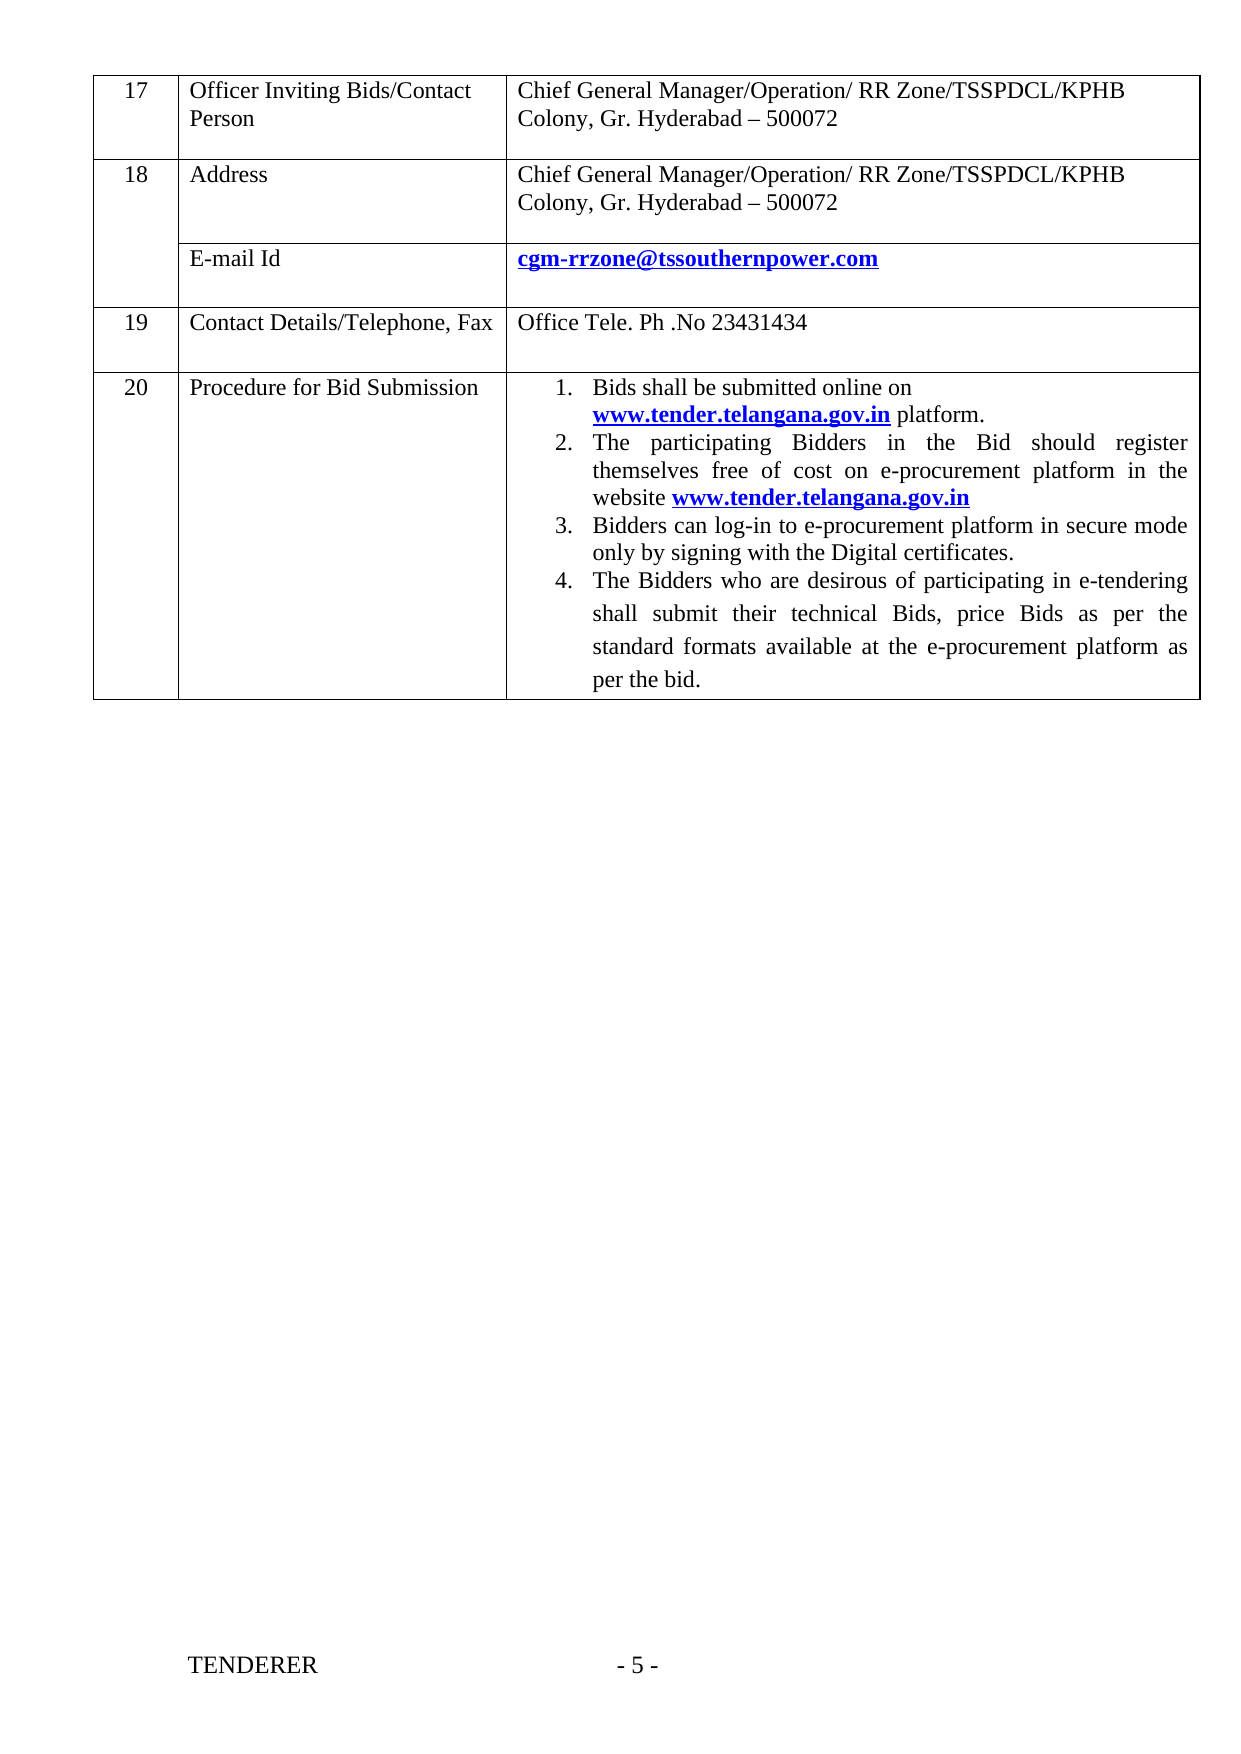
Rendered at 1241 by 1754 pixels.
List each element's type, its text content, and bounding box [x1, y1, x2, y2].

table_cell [507, 76, 1199, 159]
table_cell Contact Details/Telephone, Fax [179, 308, 506, 372]
table_cell 18 [94, 160, 178, 307]
table_cell Address [179, 160, 506, 243]
table_cell 19 [94, 308, 178, 372]
table_cell cgm-rrzone@tssouthernpower.com [507, 244, 1199, 307]
table_cell Bids shall be submitted online on www.tender.telangana.gov.in platform. The participating Bidders in the Bid should register themselves free of cost on e-procurement platform in the website www.tender.telangana.gov.in Bidders can log-in to e-procurement platform in secure mode only by signing with the Digital certificates. The Bidders who are desirous of participating in e-tendering shall submit their technical Bids, price Bids as per the standard formats available at the e-procurement platform as per the bid. [507, 373, 1199, 699]
table_cell 20 [94, 373, 178, 699]
table_cell E-mail Id [179, 244, 506, 307]
table_cell Procedure for Bid Submission [179, 373, 506, 699]
table_cell Office Tele. Ph .No 23431434 [507, 308, 1199, 372]
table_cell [507, 160, 1199, 243]
table_cell 17 [94, 76, 178, 159]
table_cell Officer Inviting Bids/Contact Person [179, 76, 506, 159]
